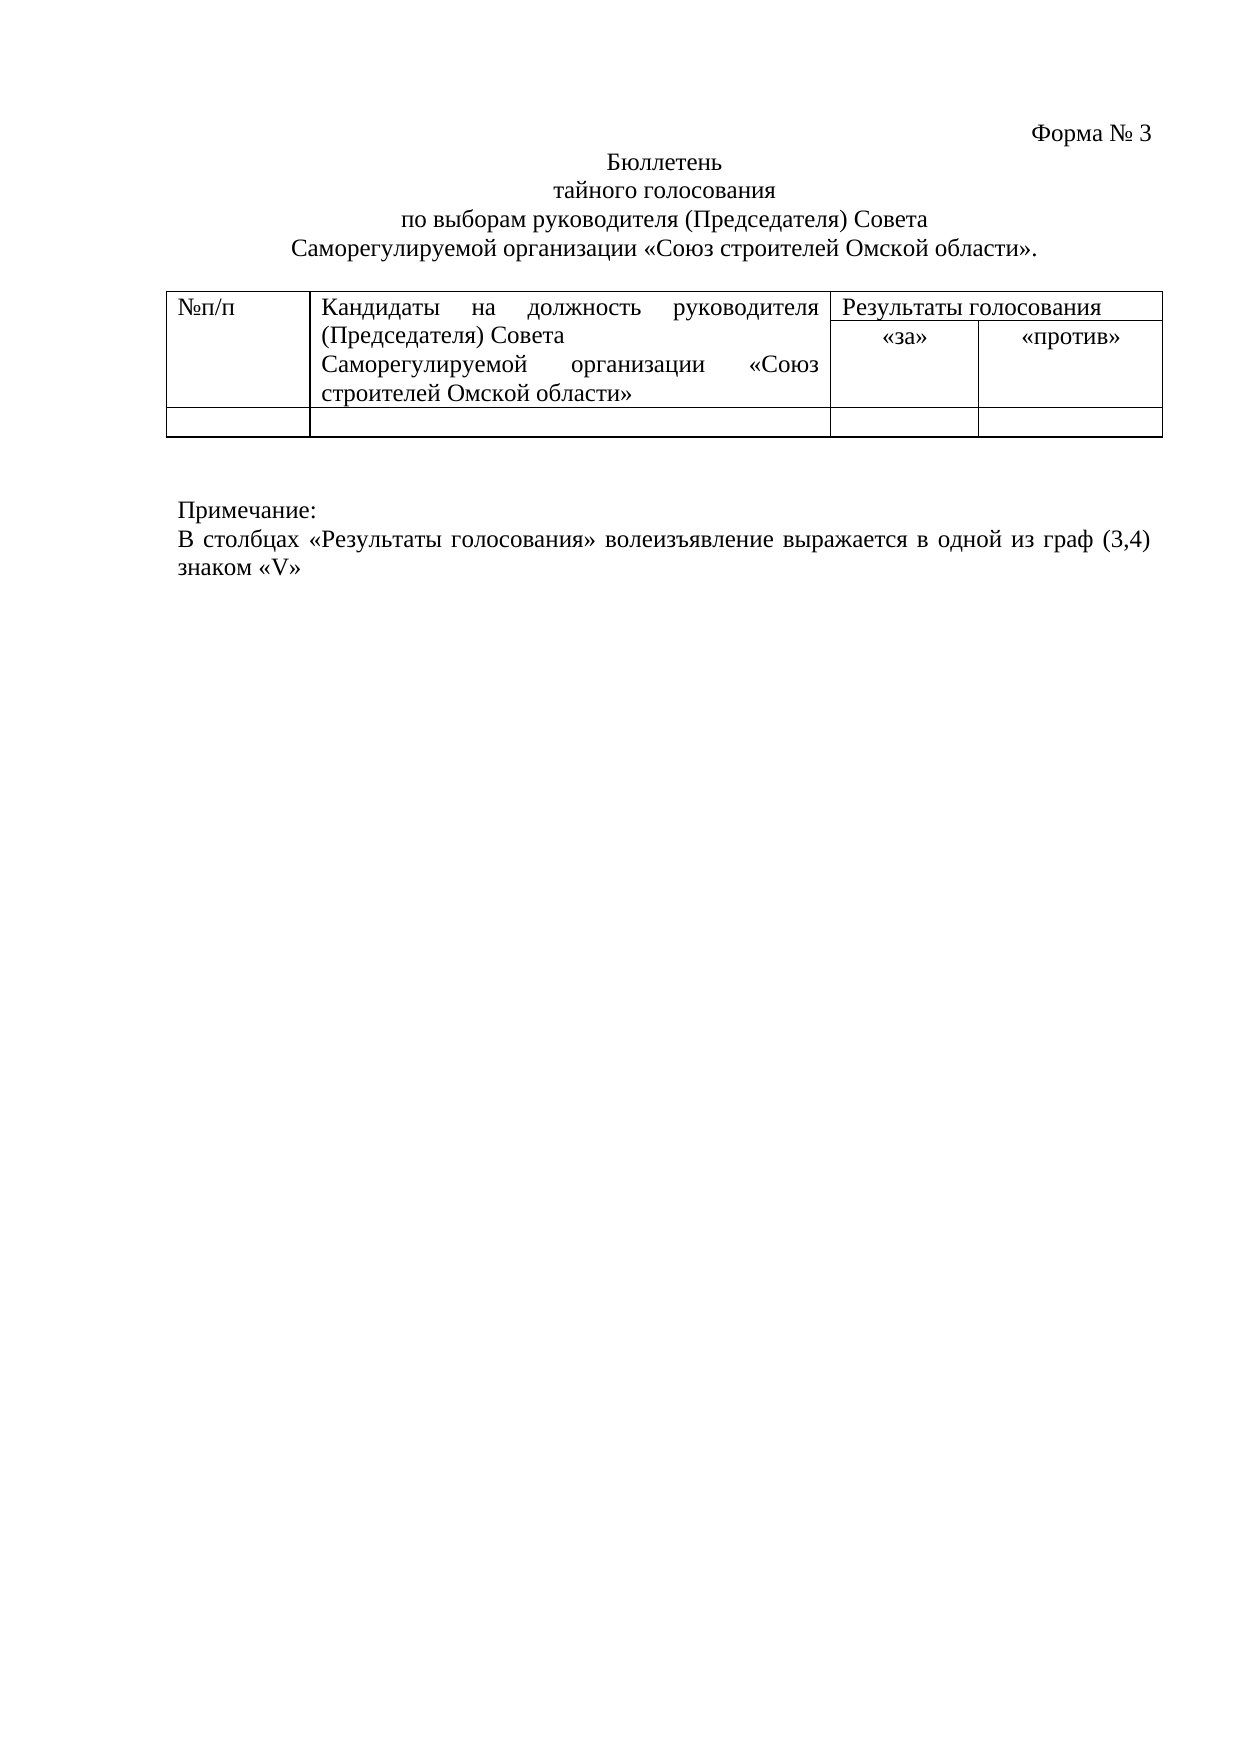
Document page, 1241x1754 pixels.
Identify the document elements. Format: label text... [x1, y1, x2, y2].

text по выборам руководителя (Председателя) Совета [177, 204, 1152, 233]
table_header Результаты голосования [831, 292, 1162, 320]
table_cell «за» [831, 321, 978, 407]
text Примечание: [177, 495, 1152, 524]
table_cell «против» [979, 321, 1162, 407]
text В столбцах «Результаты голосования» волеизъявление выражается в одной из граф (3,4) знаком «V» [177, 524, 1152, 581]
text Бюллетень [177, 147, 1152, 176]
table_cell [979, 408, 1162, 436]
table_cell [831, 408, 978, 436]
table_cell [167, 408, 309, 436]
text Форма № 3 [177, 118, 1152, 147]
text Саморегулируемой организации «Союз строителей Омской области». [177, 233, 1152, 262]
table_cell [311, 408, 830, 436]
table_header №п/п [167, 292, 309, 407]
table_header Кандидаты на должность руководителя (Председателя) Совета Саморегулируемой организации «Союз строителей Омской области» [311, 292, 830, 407]
text тайного голосования [177, 176, 1152, 204]
